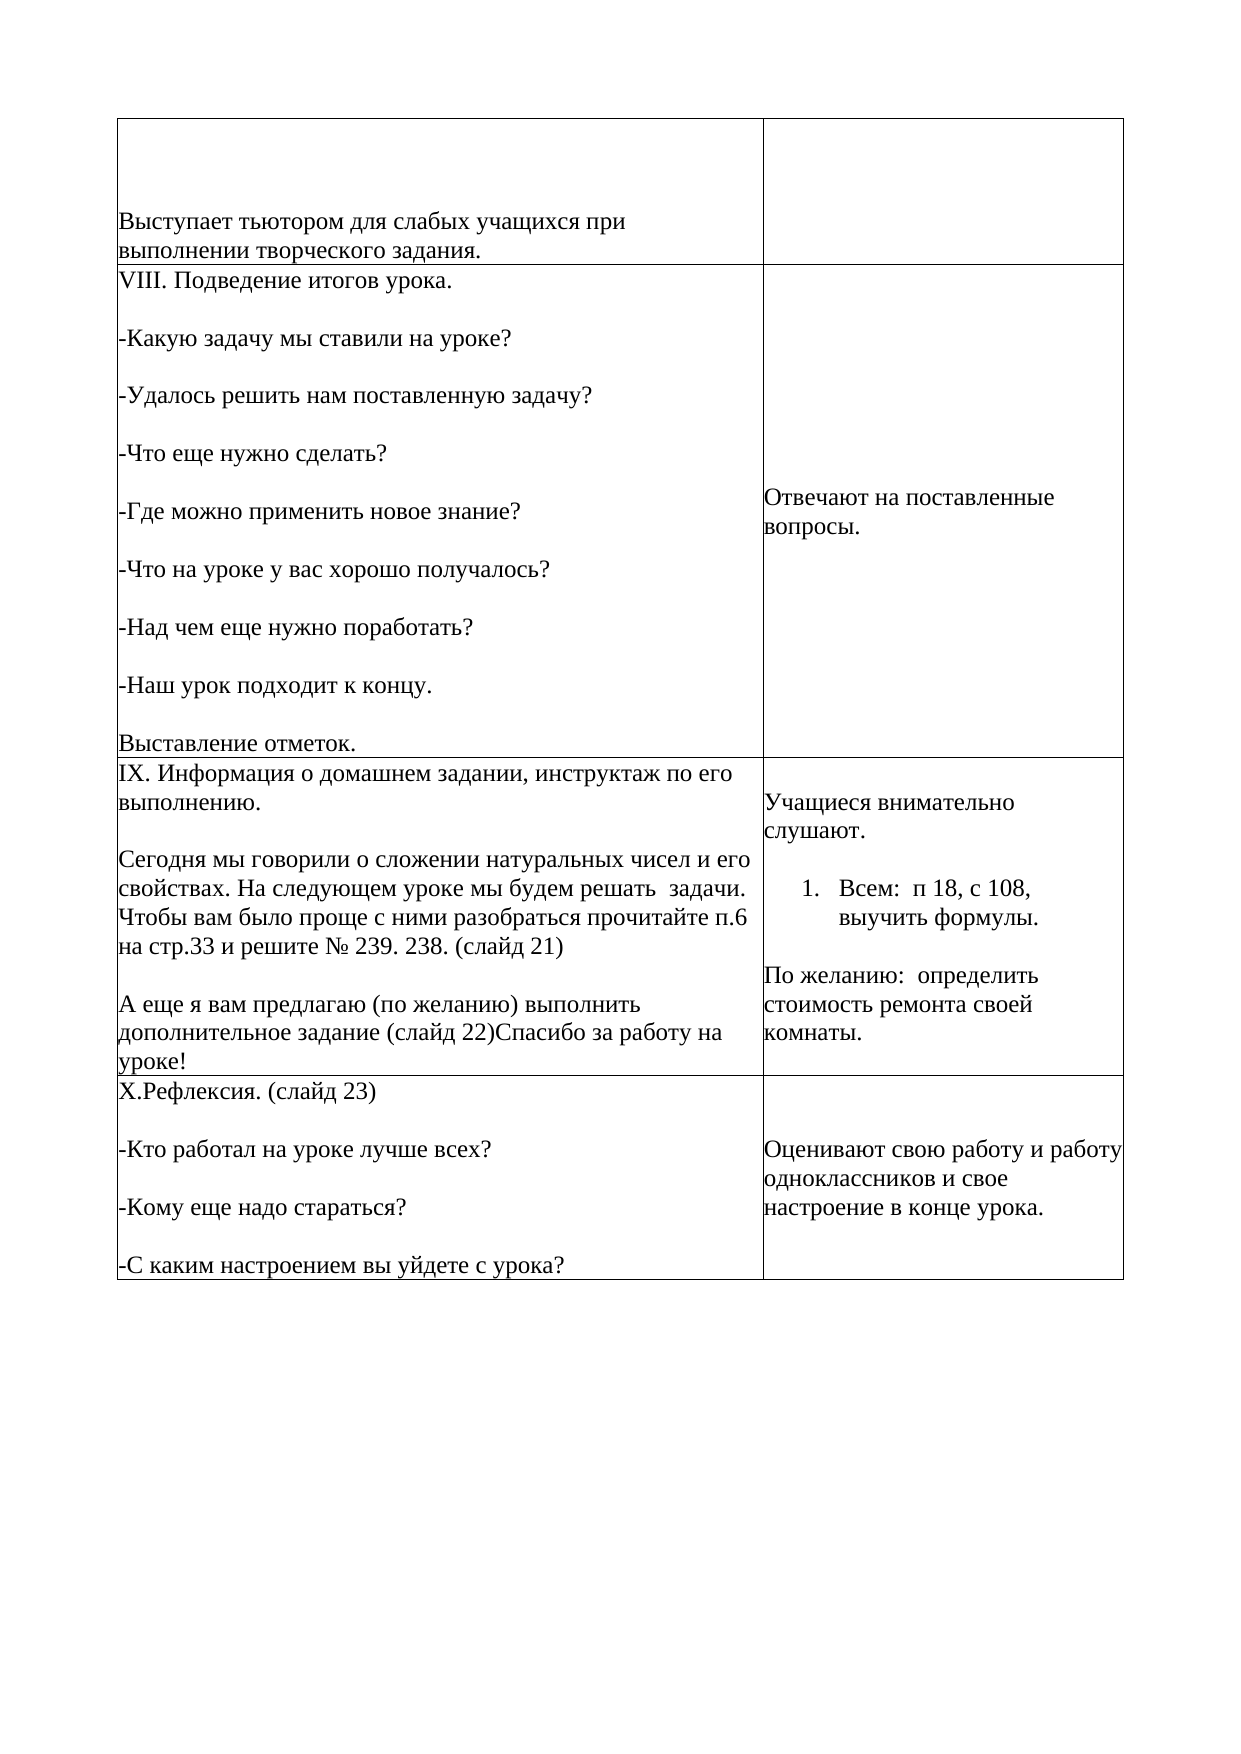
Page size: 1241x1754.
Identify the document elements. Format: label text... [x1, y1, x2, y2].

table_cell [118, 119, 763, 264]
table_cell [764, 119, 1123, 264]
table_cell Учащиеся внимательно слушают. Всем: п 18, с 108, выучить формулы. По желанию: определить стоимость ремонта своей комнаты. [764, 758, 1123, 1075]
table_cell Оценивают свою работу и работу одноклассников и свое настроение в конце урока. [764, 1076, 1123, 1278]
table_cell VIII. Подведение итогов урока. -Какую задачу мы ставили на уроке? -Удалось решить нам поставленную задачу? -Что еще нужно сделать? -Где можно применить новое знание? -Что на уроке у вас хорошо получалось? -Над чем еще нужно поработать? -Наш урок подходит к концу. Выставление отметок. [118, 265, 763, 757]
table_cell Отвечают на поставленные вопросы. [764, 265, 1123, 757]
table_cell X.Рефлексия. (слайд 23) -Кто работал на уроке лучше всех? -Кому еще надо стараться? -С каким настроением вы уйдете с урока? [118, 1076, 763, 1278]
table_cell IX. Информация о домашнем задании, инструктаж по его выполнению. Сегодня мы говорили о сложении натуральных чисел и его свойствах. На следующем уроке мы будем решать задачи. Чтобы вам было проще с ними разобраться прочитайте п.6 на стр.33 и решите № 239. 238. (слайд 21) А еще я вам предлагаю (по желанию) выполнить дополнительное задание (слайд 22)Спасибо за работу на уроке! [118, 758, 763, 1075]
